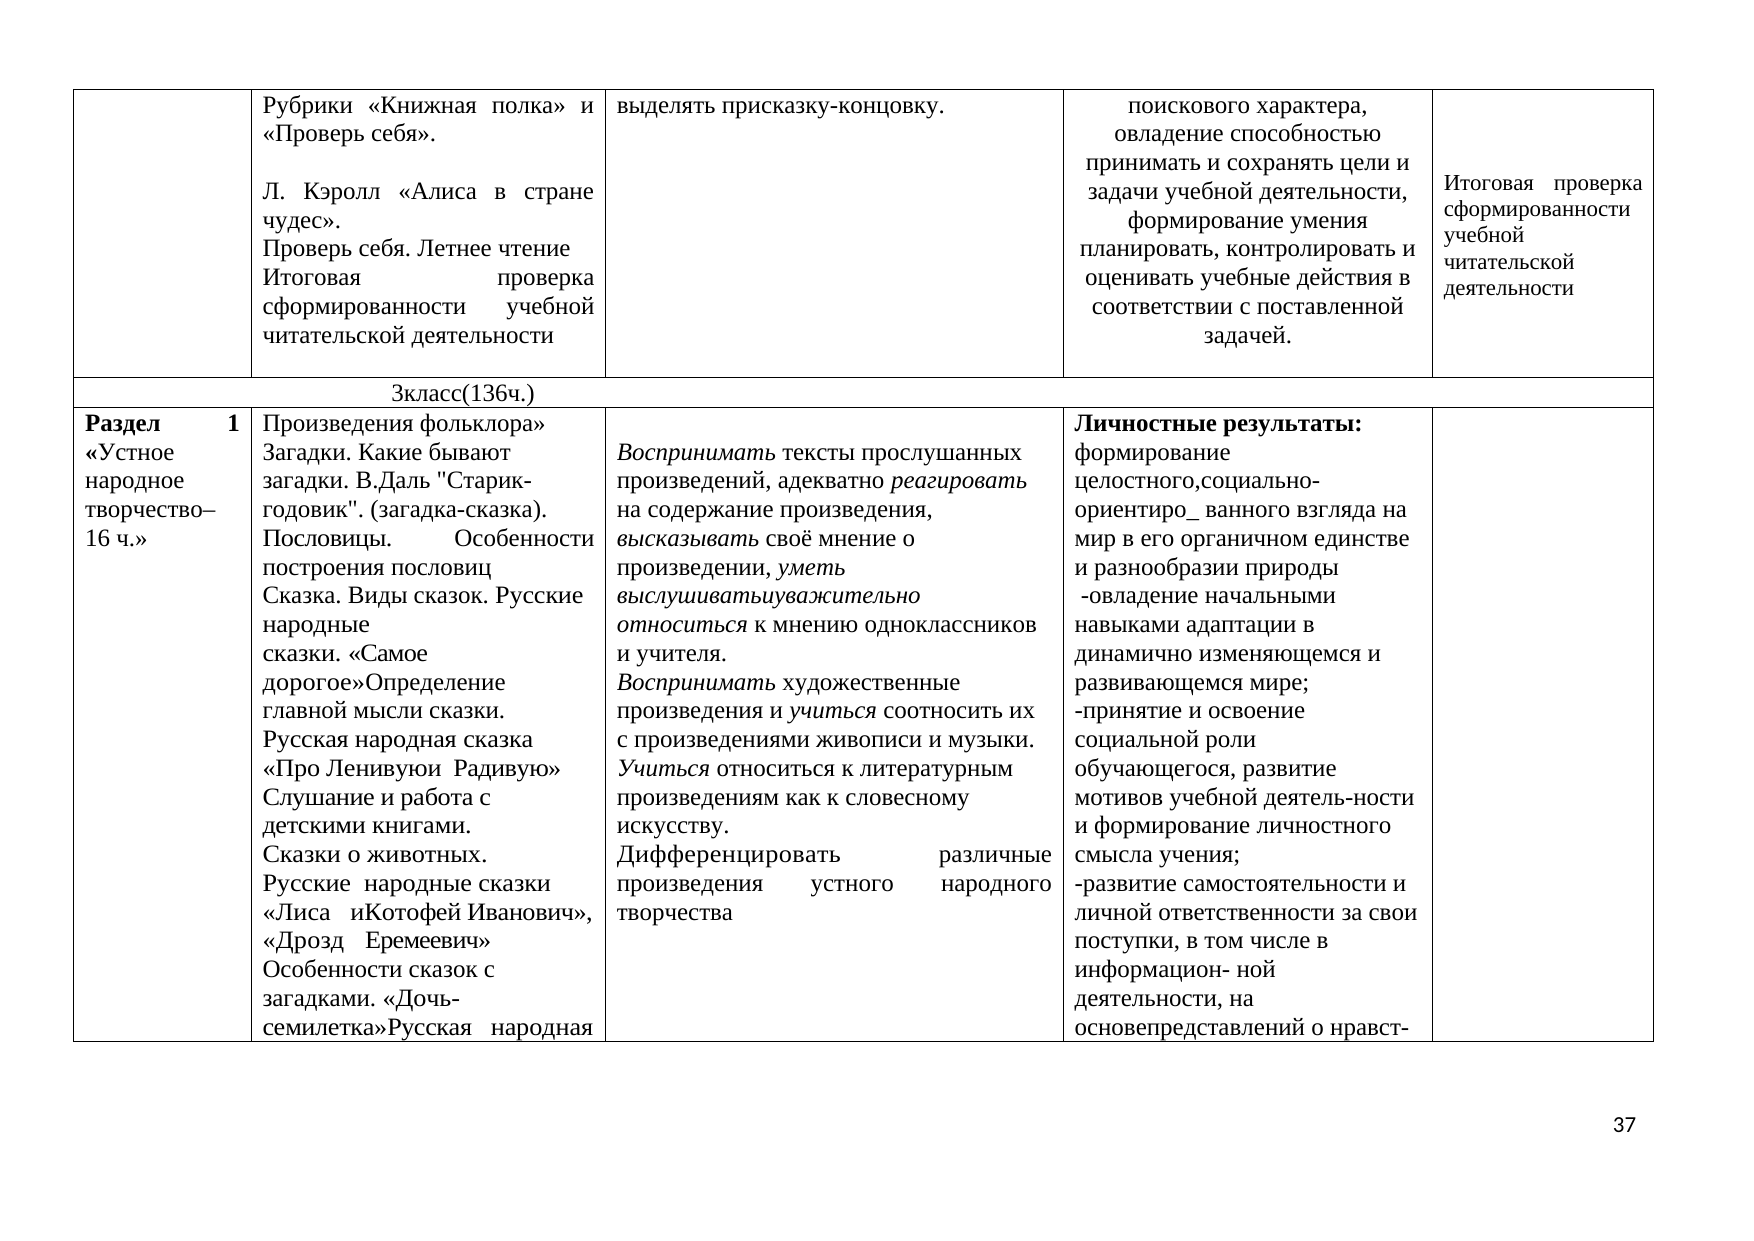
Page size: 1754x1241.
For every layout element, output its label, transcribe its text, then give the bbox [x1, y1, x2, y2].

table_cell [252, 408, 605, 1041]
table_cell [74, 408, 251, 1041]
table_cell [74, 90, 251, 377]
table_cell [606, 408, 1063, 1041]
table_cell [1064, 90, 1432, 377]
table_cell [606, 90, 1063, 377]
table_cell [252, 90, 605, 377]
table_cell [1433, 90, 1653, 377]
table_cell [1433, 408, 1653, 1041]
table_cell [1064, 408, 1432, 1041]
table_cell 3класс(136ч.) [74, 378, 1653, 407]
